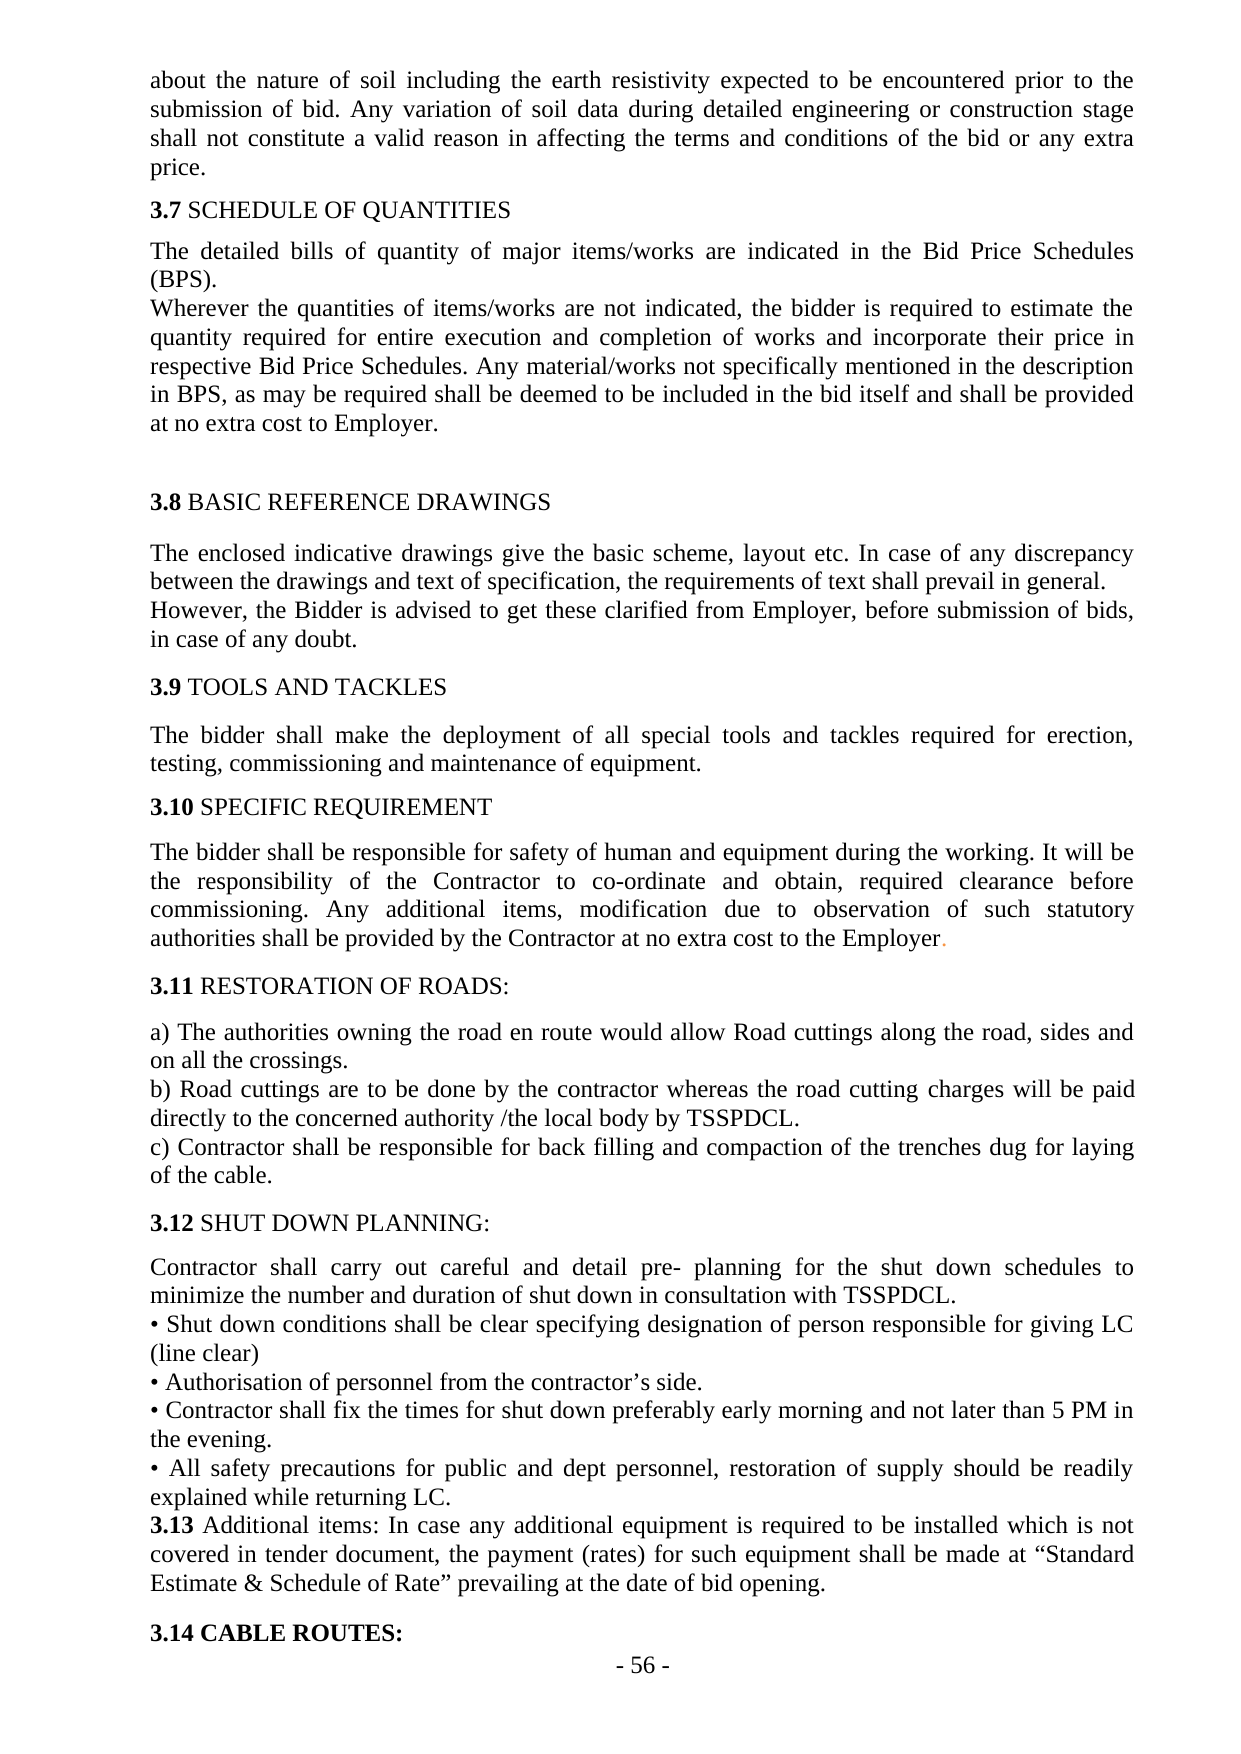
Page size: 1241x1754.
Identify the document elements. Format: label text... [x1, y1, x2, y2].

text 3.13 Additional items: In case any additional equipment is required to be installed which is not covered in tender document, the payment (rates) for such equipment shall be made at “Standard Estimate & Schedule of Rate” prevailing at the date of bid opening. [150, 1510, 1135, 1597]
text 3.10 SPECIFIC REQUIREMENT [150, 792, 1135, 820]
text • Shut down conditions shall be clear specifying designation of person responsible for giving LC (line clear) [150, 1309, 1135, 1367]
text The bidder shall be responsible for safety of human and equipment during the working. It will be the responsibility of the Contractor to co-ordinate and obtain, required clearance before commissioning. Any additional items, modification due to observation of such statutory authorities shall be provided by the Contractor at no extra cost to the Employer. [150, 837, 1135, 952]
text However, the Bidder is advised to get these clarified from Employer, before submission of bids, in case of any doubt. [150, 595, 1135, 653]
text The bidder shall make the deployment of all special tools and tackles required for erection, testing, commissioning and maintenance of equipment. [150, 720, 1135, 777]
text The enclosed indicative drawings give the basic scheme, layout etc. In case of any discrepancy between the drawings and text of specification, the requirements of text shall prevail in general. [150, 538, 1135, 595]
text 3.11 RESTORATION OF ROADS: [150, 971, 1135, 1000]
text 3.7 SCHEDULE OF QUANTITIES [150, 195, 1135, 224]
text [150, 66, 1135, 181]
text • All safety precautions for public and dept personnel, restoration of supply should be readily explained while returning LC. [150, 1453, 1135, 1510]
text • Authorisation of personnel from the contractor’s side. [150, 1367, 1135, 1395]
text Contractor shall carry out careful and detail pre- planning for the shut down schedules to minimize the number and duration of shut down in consultation with TSSPDCL. [150, 1252, 1135, 1309]
text b) Road cuttings are to be done by the contractor whereas the road cutting charges will be paid directly to the concerned authority /the local body by TSSPDCL. [150, 1074, 1135, 1132]
text • Contractor shall fix the times for shut down preferably early morning and not later than 5 PM in the evening. [150, 1395, 1135, 1453]
text 3.14 CABLE ROUTES: [150, 1618, 1135, 1647]
text c) Contractor shall be responsible for back filling and compaction of the trenches dug for laying of the cable. [150, 1132, 1135, 1189]
text 3.8 BASIC REFERENCE DRAWINGS [150, 487, 1135, 516]
text Wherever the quantities of items/works are not indicated, the bidder is required to estimate the quantity required for entire execution and completion of works and incorporate their price in respective Bid Price Schedules. Any material/works not specifically mentioned in the description in BPS, as may be required shall be deemed to be included in the bid itself and shall be provided at no extra cost to Employer. [150, 293, 1135, 437]
text 3.9 TOOLS AND TACKLES [150, 672, 1135, 701]
text 3.12 SHUT DOWN PLANNING: [150, 1208, 1135, 1237]
text The detailed bills of quantity of major items/works are indicated in the Bid Price Schedules (BPS). [150, 236, 1135, 293]
text a) The authorities owning the road en route would allow Road cuttings along the road, sides and on all the crossings. [150, 1017, 1135, 1074]
